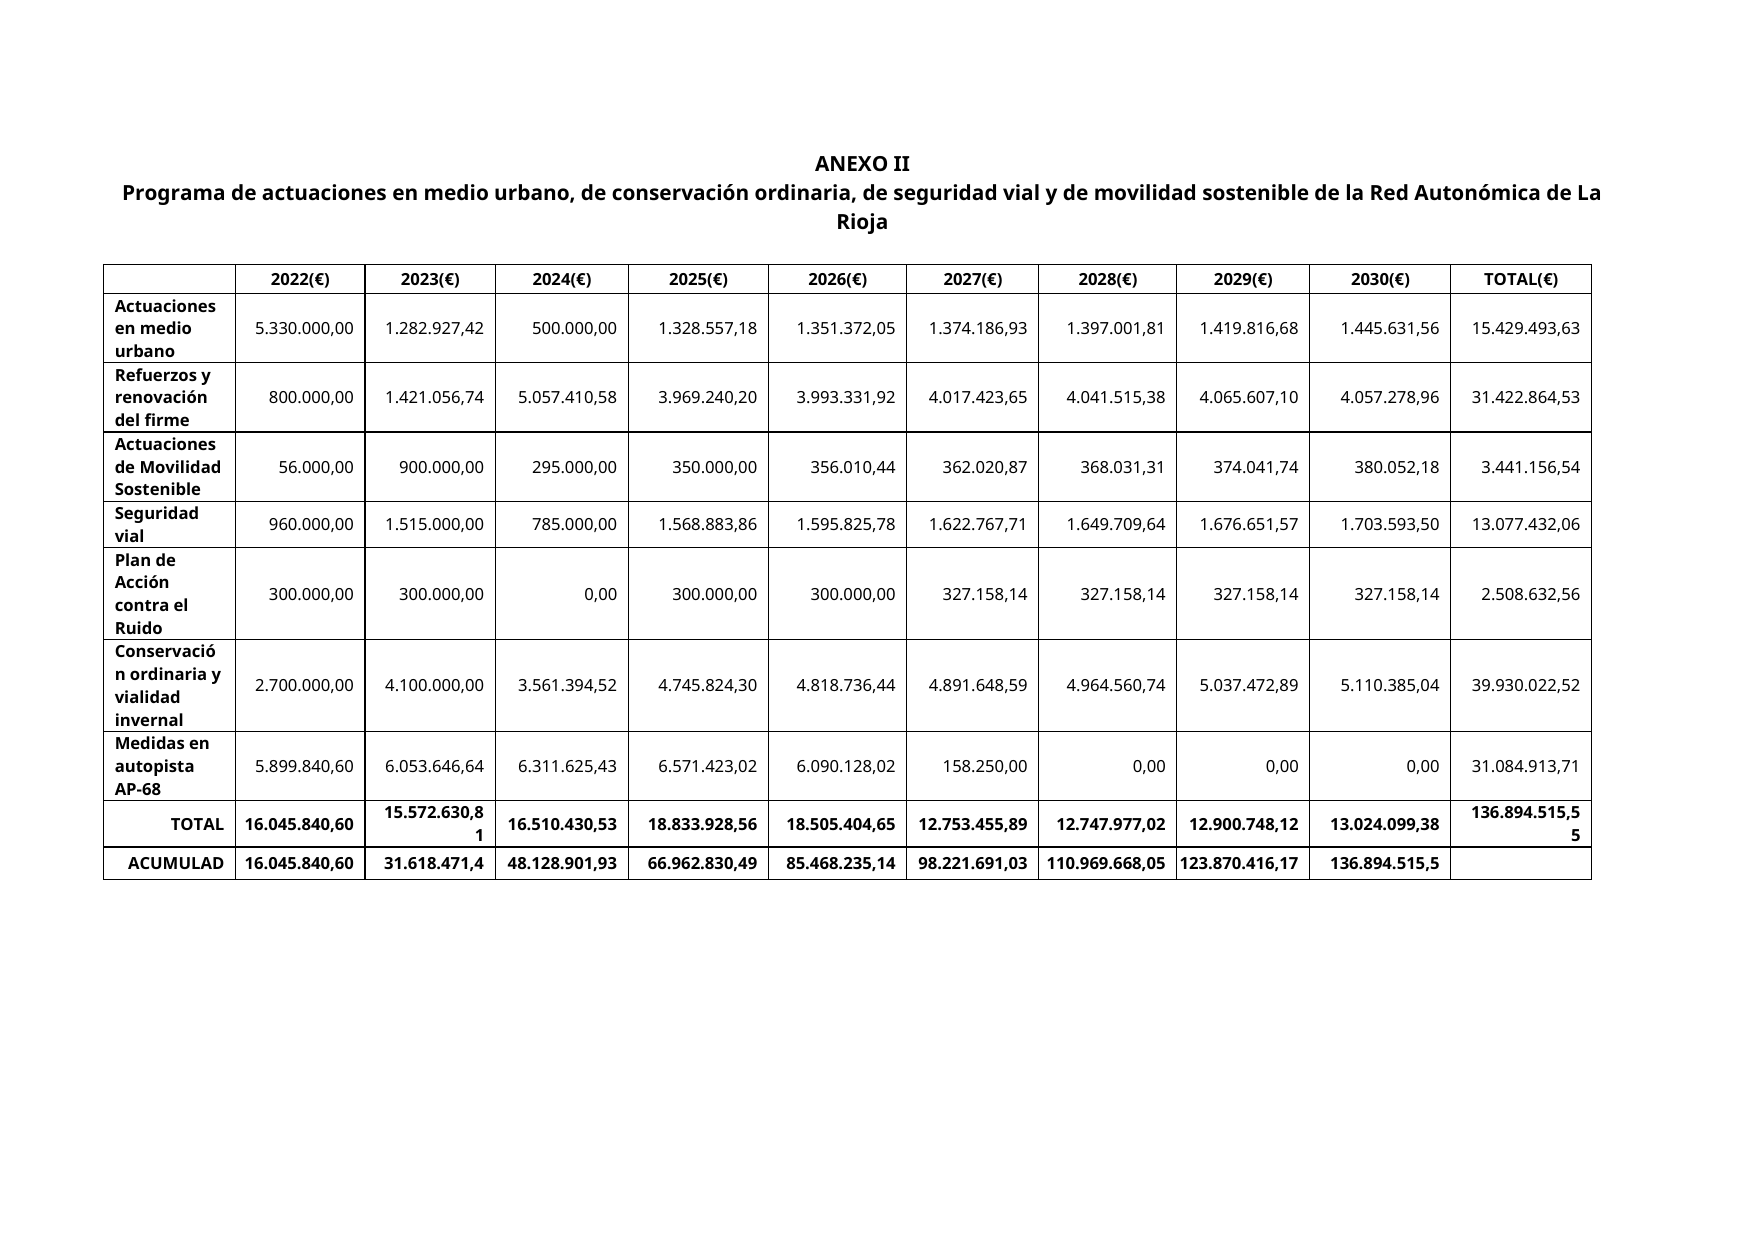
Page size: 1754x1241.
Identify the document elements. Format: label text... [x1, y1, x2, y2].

text ANEXO II [118, 148, 1606, 177]
table_cell 1.351.372,05 [769, 294, 906, 362]
table_cell 300.000,00 [366, 548, 495, 639]
table_cell 2.700.000,00 [236, 640, 364, 731]
table_cell 31.084.913,71 [1451, 732, 1591, 800]
table_cell 6.053.646,64 [366, 732, 495, 800]
table_cell 1.397.001,81 [1039, 294, 1176, 362]
table_cell 785.000,00 [496, 502, 628, 547]
table_cell 1.595.825,78 [769, 502, 906, 547]
table_cell 4.964.560,74 [1039, 640, 1176, 731]
table_cell 4.065.607,10 [1177, 363, 1309, 431]
table_cell Plan de Acción contra el Ruido [104, 548, 235, 639]
table_cell 4.100.000,00 [366, 640, 495, 731]
table_cell 500.000,00 [496, 294, 628, 362]
table_header 2024(€) [496, 265, 628, 293]
table_cell 1.282.927,42 [366, 294, 495, 362]
table_cell 15.429.493,63 [1451, 294, 1591, 362]
table_cell 136.894.515,55 [1310, 848, 1450, 879]
table_cell 1.568.883,86 [629, 502, 768, 547]
table_cell 4.057.278,96 [1310, 363, 1450, 431]
table_header 2030(€) [1310, 265, 1450, 293]
table_cell 300.000,00 [236, 548, 364, 639]
table_cell 3.441.156,54 [1451, 433, 1591, 501]
table_cell Medidas en autopista AP-68 [104, 732, 235, 800]
table_cell 2.508.632,56 [1451, 548, 1591, 639]
table_cell 1.374.186,93 [907, 294, 1038, 362]
table_cell 0,00 [1039, 732, 1176, 800]
table_cell 380.052,18 [1310, 433, 1450, 501]
table_cell 1.421.056,74 [366, 363, 495, 431]
table_cell 4.017.423,65 [907, 363, 1038, 431]
table_cell 85.468.235,14 [769, 848, 906, 879]
table_cell 900.000,00 [366, 433, 495, 501]
table_header 2026(€) [769, 265, 906, 293]
table_cell 16.045.840,60 [236, 801, 364, 846]
table_cell 0,00 [496, 548, 628, 639]
table_cell 5.057.410,58 [496, 363, 628, 431]
table_cell 6.571.423,02 [629, 732, 768, 800]
table_cell 3.969.240,20 [629, 363, 768, 431]
table_cell 31.422.864,53 [1451, 363, 1591, 431]
table_cell 0,00 [1310, 732, 1450, 800]
table_cell 3.561.394,52 [496, 640, 628, 731]
table_cell 295.000,00 [496, 433, 628, 501]
table_header 2028(€) [1039, 265, 1176, 293]
table_cell Actuaciones de Movilidad Sostenible [104, 433, 235, 501]
table_cell 356.010,44 [769, 433, 906, 501]
table_cell 1.622.767,71 [907, 502, 1038, 547]
table_cell 1.445.631,56 [1310, 294, 1450, 362]
table_cell Seguridad vial [104, 502, 235, 547]
table_cell 31.618.471,41 [366, 848, 495, 879]
table_cell 48.128.901,93 [496, 848, 628, 879]
table_cell 300.000,00 [769, 548, 906, 639]
table_cell 12.747.977,02 [1039, 801, 1176, 846]
table_cell 136.894.515,55 [1451, 801, 1591, 846]
table_cell 39.930.022,52 [1451, 640, 1591, 731]
table_cell 66.962.830,49 [629, 848, 768, 879]
table_cell 13.077.432,06 [1451, 502, 1591, 547]
table_cell 350.000,00 [629, 433, 768, 501]
table_cell 6.311.625,43 [496, 732, 628, 800]
table_header 2022(€) [236, 265, 364, 293]
table_cell [1451, 848, 1591, 879]
table_cell 110.969.668,05 [1039, 848, 1176, 879]
table_cell 5.330.000,00 [236, 294, 364, 362]
table_header TOTAL(€) [1451, 265, 1591, 293]
table_cell 1.515.000,00 [366, 502, 495, 547]
table_cell Refuerzos y renovación del firme [104, 363, 235, 431]
table_cell Actuaciones en medio urbano [104, 294, 235, 362]
table_cell 12.900.748,12 [1177, 801, 1309, 846]
table_cell 1.328.557,18 [629, 294, 768, 362]
table_cell 123.870.416,17 [1177, 848, 1309, 879]
table_cell 3.993.331,92 [769, 363, 906, 431]
table_cell 1.703.593,50 [1310, 502, 1450, 547]
table_cell 18.833.928,56 [629, 801, 768, 846]
table_cell 368.031,31 [1039, 433, 1176, 501]
table_cell 5.110.385,04 [1310, 640, 1450, 731]
table_header 2025(€) [629, 265, 768, 293]
table_header 2023(€) [366, 265, 495, 293]
table_cell 960.000,00 [236, 502, 364, 547]
table_cell 362.020,87 [907, 433, 1038, 501]
text Programa de actuaciones en medio urbano, de conservación ordinaria, de seguridad vial y de movilidad sostenible de la Red Autonómica de La Rioja [118, 177, 1606, 235]
table_header [104, 265, 235, 293]
table_cell 4.891.648,59 [907, 640, 1038, 731]
table_cell 13.024.099,38 [1310, 801, 1450, 846]
table_cell 98.221.691,03 [907, 848, 1038, 879]
table_header 2027(€) [907, 265, 1038, 293]
table_cell 12.753.455,89 [907, 801, 1038, 846]
table_cell 1.419.816,68 [1177, 294, 1309, 362]
table_cell 327.158,14 [1310, 548, 1450, 639]
table_cell 158.250,00 [907, 732, 1038, 800]
table_cell 800.000,00 [236, 363, 364, 431]
table_cell 374.041,74 [1177, 433, 1309, 501]
table_cell 16.510.430,53 [496, 801, 628, 846]
table_cell 4.041.515,38 [1039, 363, 1176, 431]
table_cell 6.090.128,02 [769, 732, 906, 800]
table_cell 5.899.840,60 [236, 732, 364, 800]
table_cell 56.000,00 [236, 433, 364, 501]
table_header 2029(€) [1177, 265, 1309, 293]
table_cell 327.158,14 [1177, 548, 1309, 639]
table_cell 327.158,14 [1039, 548, 1176, 639]
table_cell 1.676.651,57 [1177, 502, 1309, 547]
table_cell 300.000,00 [629, 548, 768, 639]
table_cell 4.818.736,44 [769, 640, 906, 731]
table_cell 5.037.472,89 [1177, 640, 1309, 731]
table_cell TOTAL [104, 801, 235, 846]
table_cell 0,00 [1177, 732, 1309, 800]
table_cell 4.745.824,30 [629, 640, 768, 731]
table_cell 18.505.404,65 [769, 801, 906, 846]
table_cell 15.572.630,81 [366, 801, 495, 846]
table_cell 16.045.840,60 [236, 848, 364, 879]
table_cell 327.158,14 [907, 548, 1038, 639]
table_cell Conservación ordinaria y vialidad invernal [104, 640, 235, 731]
table_cell ACUMULADO [104, 848, 235, 879]
table_cell 1.649.709,64 [1039, 502, 1176, 547]
